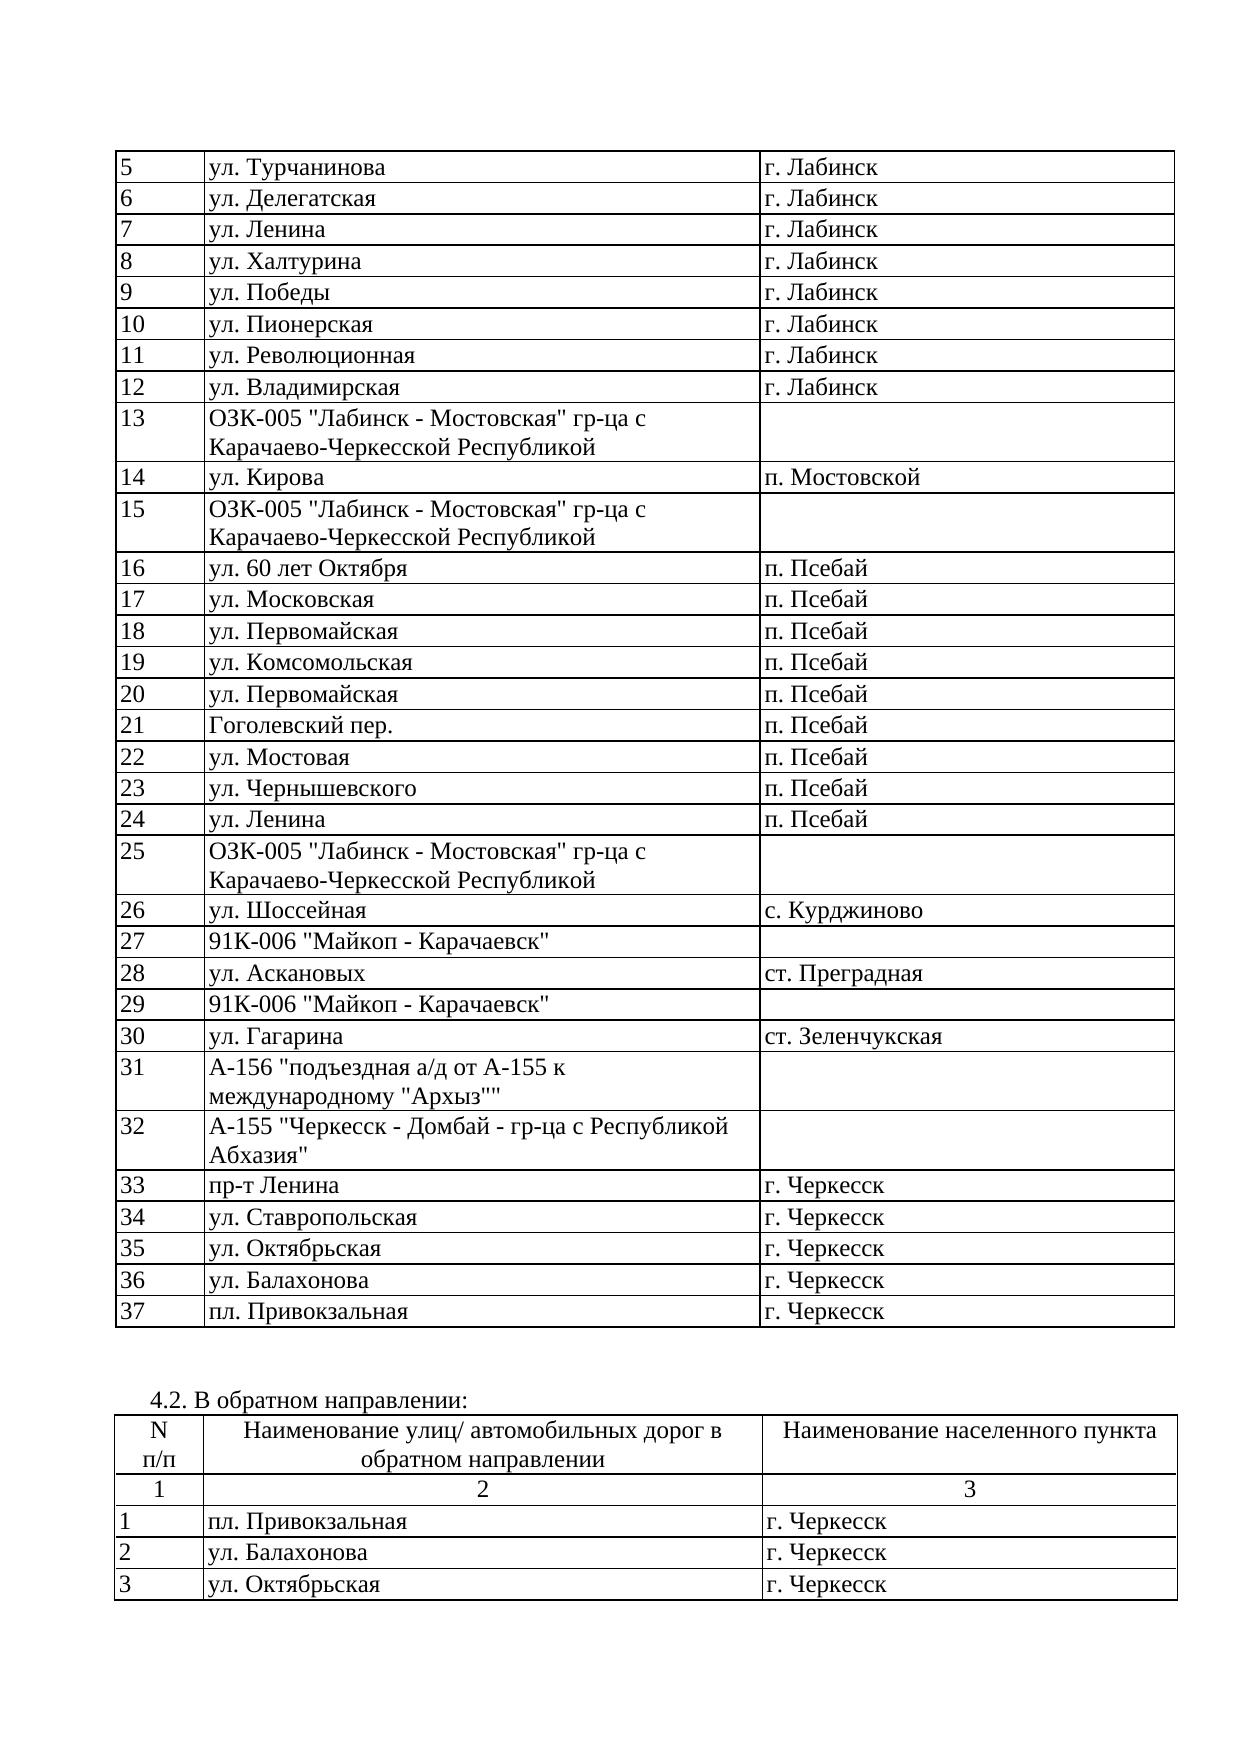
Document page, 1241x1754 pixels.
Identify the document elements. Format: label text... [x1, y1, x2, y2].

table_cell ул. Октябрьская [205, 1233, 759, 1263]
table_cell г. Лабинск [761, 372, 1174, 402]
table_cell 16 [117, 553, 204, 583]
table_cell 5 [117, 152, 204, 181]
table_cell ул. Халтурина [205, 246, 759, 276]
table_cell 28 [117, 958, 204, 988]
table_cell п. Псебай [761, 805, 1174, 834]
table_cell п. Псебай [761, 742, 1174, 771]
table_cell 12 [117, 372, 204, 402]
table_cell 6 [117, 183, 204, 213]
table_cell ул. Мостовая [205, 742, 759, 771]
table_cell 14 [117, 462, 204, 492]
table_cell г. Лабинск [761, 152, 1174, 181]
table_cell пл. Привокзальная [205, 1296, 759, 1326]
table_cell Гоголевский пер. [205, 710, 759, 740]
table_cell ул. Ставропольская [205, 1202, 759, 1232]
table_cell 27 [117, 927, 204, 956]
table_cell ул. Революционная [205, 340, 759, 370]
table_header Наименование улиц/ автомобильных дорог в обратном направлении [204, 1416, 762, 1473]
table_cell ст. Зеленчукская [761, 1021, 1174, 1051]
table_cell 18 [117, 616, 204, 646]
table_cell [761, 927, 1174, 956]
table_cell 37 [117, 1296, 204, 1326]
table_cell 1 [115, 1506, 203, 1536]
text 4.2. В обратном направлении: [150, 1385, 1090, 1414]
table_cell 20 [117, 679, 204, 708]
table_cell г. Лабинск [761, 277, 1174, 307]
table_cell 30 [117, 1021, 204, 1051]
table_cell [761, 1052, 1174, 1110]
table_cell пр-т Ленина [205, 1171, 759, 1200]
table_cell 1 [115, 1474, 203, 1504]
table_cell 17 [117, 584, 204, 614]
table_header N п/п [115, 1416, 203, 1473]
table_cell 11 [117, 340, 204, 370]
table_cell А-156 "подъездная а/д от А-155 к международному "Архыз"" [205, 1052, 759, 1110]
table_cell 3 [763, 1473, 1177, 1504]
table_cell п. Псебай [761, 647, 1174, 677]
table_cell [761, 1111, 1174, 1169]
table_cell г. Черкесск [761, 1296, 1174, 1326]
table_cell [761, 403, 1174, 461]
table_cell п. Псебай [761, 553, 1174, 583]
table_cell 35 [117, 1233, 204, 1263]
table_cell 10 [117, 309, 204, 339]
table_cell 26 [117, 895, 204, 925]
table_cell 24 [117, 805, 204, 834]
table_cell ул. Ленина [205, 805, 759, 834]
table_cell 23 [117, 773, 204, 803]
table_cell ул. Первомайская [205, 616, 759, 646]
table_cell 91К-006 "Майкоп - Карачаевск" [205, 927, 759, 956]
table_cell п. Псебай [761, 773, 1174, 803]
table_cell 91К-006 "Майкоп - Карачаевск" [205, 990, 759, 1019]
table_cell [761, 836, 1174, 893]
table_cell ул. Делегатская [205, 183, 759, 213]
table_cell п. Псебай [761, 584, 1174, 614]
table_cell 2 [115, 1537, 203, 1567]
table_cell ул. Балахонова [205, 1265, 759, 1295]
table_cell 13 [117, 403, 204, 461]
table_cell 7 [117, 215, 204, 244]
table_cell 32 [117, 1111, 204, 1169]
table_cell ул. Аскановых [205, 958, 759, 988]
table_cell г. Лабинск [761, 246, 1174, 276]
table_cell г. Черкесск [761, 1233, 1174, 1263]
table_cell ОЗК-005 "Лабинск - Мостовская" гр-ца с Карачаево-Черкесской Республикой [205, 836, 759, 893]
table_cell [761, 494, 1174, 551]
table_cell г. Лабинск [761, 340, 1174, 370]
table_cell п. Псебай [761, 679, 1174, 708]
table_cell ул. Комсомольская [205, 647, 759, 677]
table_cell г. Черкесск [763, 1568, 1177, 1599]
table_cell ул. Ленина [205, 215, 759, 244]
table_cell ул. Кирова [205, 462, 759, 492]
table_cell ст. Преградная [761, 958, 1174, 988]
table_cell 36 [117, 1265, 204, 1295]
table_cell 34 [117, 1202, 204, 1232]
table_cell 19 [117, 647, 204, 677]
table_cell ул. Московская [205, 584, 759, 614]
table_cell 31 [117, 1052, 204, 1110]
table_cell пл. Привокзальная [204, 1506, 762, 1536]
table_cell п. Псебай [761, 710, 1174, 740]
table_cell ул. Первомайская [205, 679, 759, 708]
table_cell г. Черкесск [763, 1505, 1177, 1536]
table_cell ОЗК-005 "Лабинск - Мостовская" гр-ца с Карачаево-Черкесской Республикой [205, 494, 759, 551]
table_cell 25 [117, 836, 204, 893]
table_cell ОЗК-005 "Лабинск - Мостовская" гр-ца с Карачаево-Черкесской Республикой [205, 403, 759, 461]
table_cell ул. Пионерская [205, 309, 759, 339]
table_cell п. Мостовской [761, 462, 1174, 492]
table_cell 15 [117, 494, 204, 551]
table_cell [761, 990, 1174, 1019]
table_cell 22 [117, 742, 204, 771]
table_cell 8 [117, 246, 204, 276]
table_cell ул. Шоссейная [205, 895, 759, 925]
table_cell г. Черкесск [761, 1202, 1174, 1232]
table_cell ул. Октябрьская [204, 1569, 762, 1599]
table_cell ул. Балахонова [204, 1538, 762, 1567]
table_cell ул. Турчанинова [205, 152, 759, 181]
table_cell ул. Гагарина [205, 1021, 759, 1051]
table_cell г. Лабинск [761, 215, 1174, 244]
table_cell 9 [117, 277, 204, 307]
table_cell 33 [117, 1171, 204, 1200]
table_cell 3 [115, 1569, 203, 1599]
table_cell г. Черкесск [761, 1171, 1174, 1200]
table_cell 2 [204, 1475, 762, 1504]
table_cell ул. 60 лет Октября [205, 553, 759, 583]
table_cell г. Лабинск [761, 309, 1174, 339]
table_cell 21 [117, 710, 204, 740]
table_cell ул. Победы [205, 277, 759, 307]
table_cell п. Псебай [761, 616, 1174, 646]
table_cell г. Черкесск [761, 1265, 1174, 1295]
table_cell ул. Чернышевского [205, 773, 759, 803]
table_cell ул. Владимирская [205, 372, 759, 402]
table_header Наименование населенного пункта [763, 1416, 1177, 1473]
table_cell А-155 "Черкесск - Домбай - гр-ца с Республикой Абхазия" [205, 1111, 759, 1169]
table_cell г. Лабинск [761, 183, 1174, 213]
table_cell 29 [117, 990, 204, 1019]
table_cell с. Курджиново [761, 895, 1174, 925]
table_cell г. Черкесск [763, 1536, 1177, 1567]
